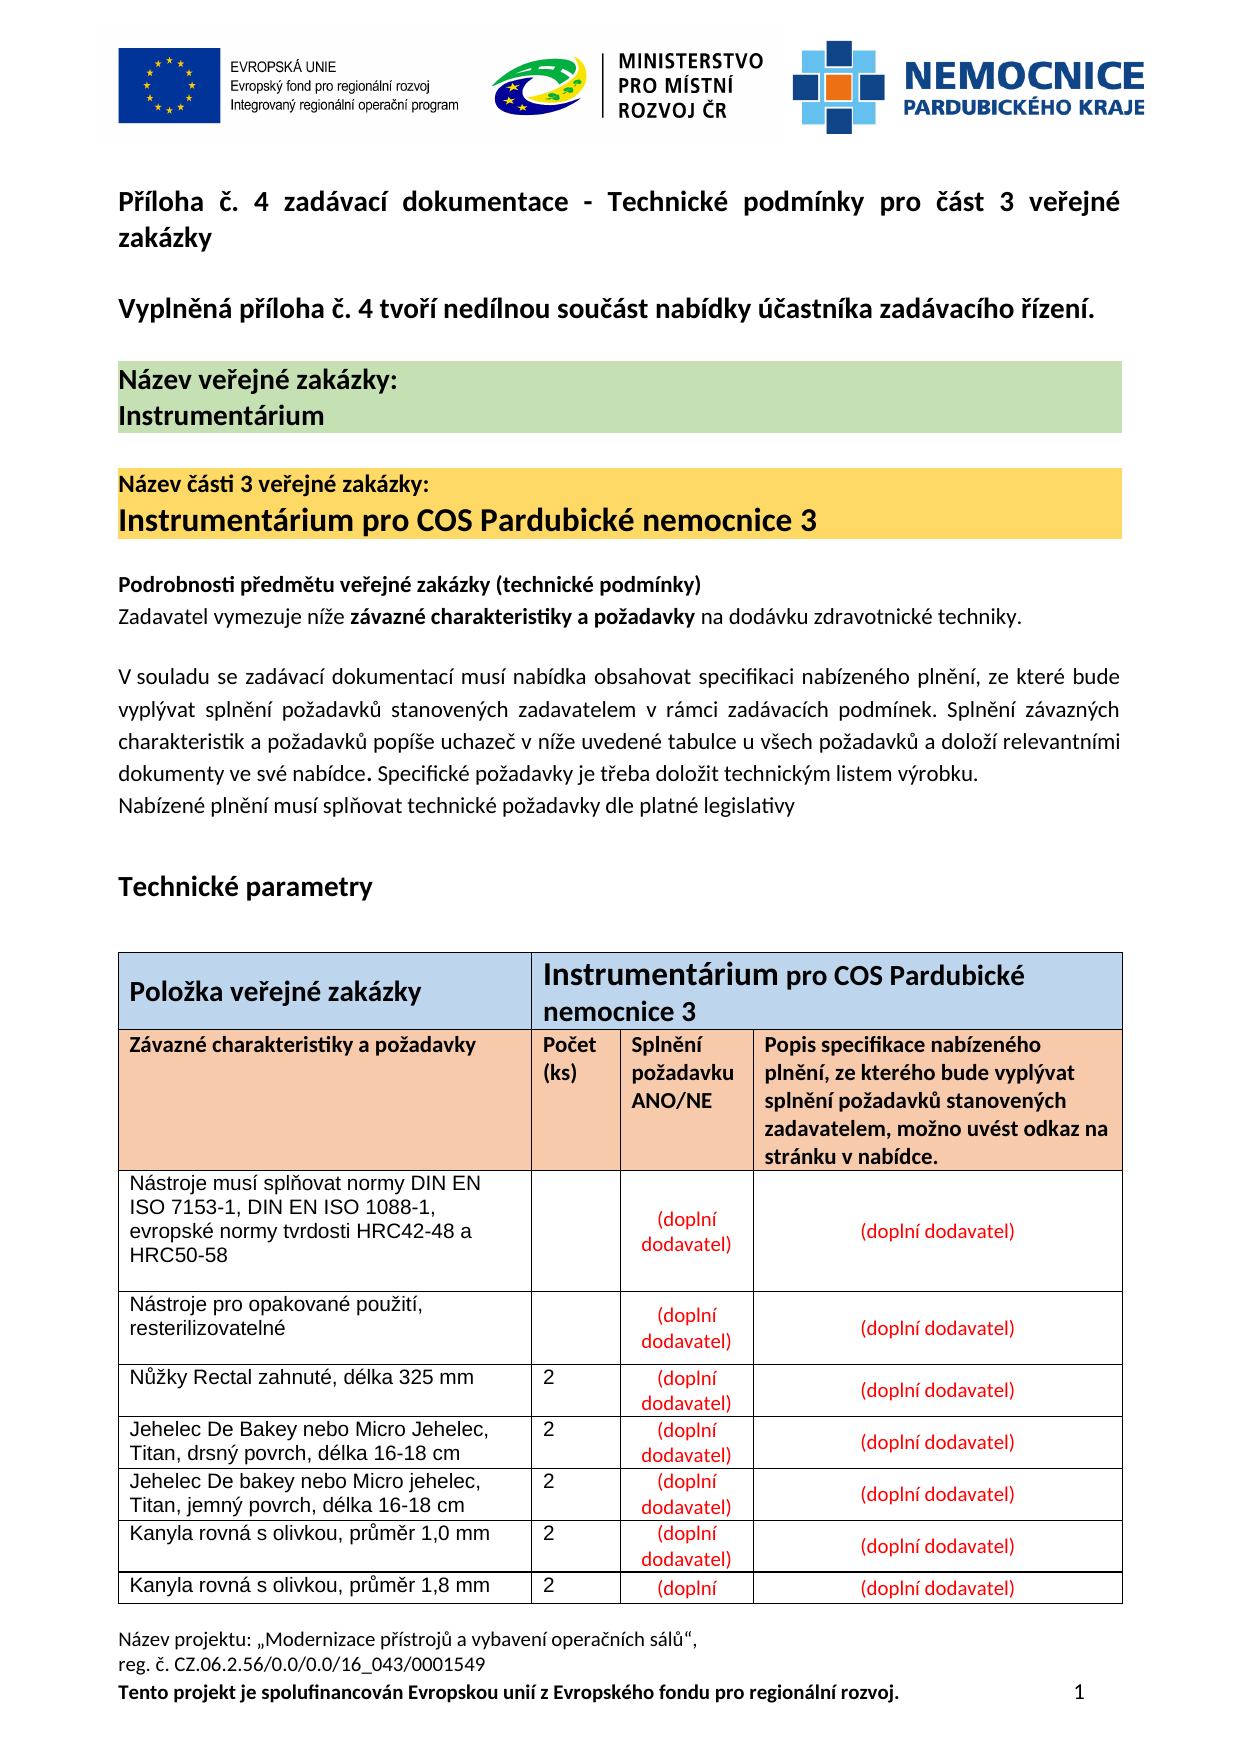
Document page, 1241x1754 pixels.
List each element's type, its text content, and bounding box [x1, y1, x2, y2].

table_cell (doplní dodavatel) [754, 1417, 1122, 1468]
text Instrumentárium pro COS Pardubické nemocnice 3 [118, 499, 1122, 539]
table_cell Nástroje pro opakované použití, resterilizovatelné [119, 1292, 531, 1364]
table_cell Kanyla rovná s olivkou, průměr 1,0 mm [119, 1521, 531, 1571]
text Zadavatel vymezuje níže závazné charakteristiky a požadavky na dodávku zdravotnické techniky. [118, 602, 1122, 630]
picture [96, 22, 785, 148]
table_cell [532, 1171, 620, 1291]
table_cell Nůžky Rectal zahnuté, délka 325 mm [119, 1365, 531, 1416]
table_cell Závazné charakteristiky a požadavky [119, 1030, 531, 1170]
table_cell (doplní dodavatel) [621, 1417, 753, 1468]
table_cell (doplní dodavatel) [621, 1573, 753, 1603]
table_cell (doplní dodavatel) [754, 1292, 1122, 1364]
table_cell (doplní dodavatel) [754, 1521, 1122, 1571]
table_cell (doplní dodavatel) [621, 1521, 753, 1571]
subtitle Název veřejné zakázky: [118, 361, 1122, 397]
table_cell (doplní dodavatel) [621, 1365, 753, 1416]
table_header Instrumentárium pro COS Pardubické nemocnice 3 [532, 953, 1122, 1029]
table_cell (doplní dodavatel) [621, 1292, 753, 1364]
text Podrobnosti předmětu veřejné zakázky (technické podmínky) [118, 570, 1122, 598]
text Příloha č. 4 zadávací dokumentace - Technické podmínky pro část 3 veřejné zakázky [118, 183, 1122, 254]
table_cell 2 [532, 1417, 620, 1468]
table_cell Jehelec De Bakey nebo Micro Jehelec, Titan, drsný povrch, délka 16-18 cm [119, 1417, 531, 1468]
table_cell (doplní dodavatel) [754, 1469, 1122, 1519]
text Vyplněná příloha č. 4 tvoří nedílnou součást nabídky účastníka zadávacího řízení. [118, 290, 1122, 326]
subtitle Instrumentárium [118, 397, 1122, 433]
table_cell (doplní dodavatel) [754, 1573, 1122, 1603]
table_cell (doplní dodavatel) [754, 1171, 1122, 1291]
table_cell 2 [532, 1365, 620, 1416]
table_cell (doplní dodavatel) [754, 1365, 1122, 1416]
table_cell Počet (ks) [532, 1030, 620, 1170]
table_cell [532, 1292, 620, 1364]
table_cell 2 [532, 1521, 620, 1571]
table_cell Popis specifikace nabízeného plnění, ze kterého bude vyplývat splnění požadavků stanovených zadavatelem, možno uvést odkaz na stránku v nabídce. [754, 1030, 1122, 1170]
table_cell (doplní dodavatel) [621, 1171, 753, 1291]
subtitle Technické parametry [118, 868, 1122, 904]
table_header Položka veřejné zakázky [119, 953, 531, 1029]
text Nabízené plnění musí splňovat technické požadavky dle platné legislativy [118, 791, 1122, 819]
text V souladu se zadávací dokumentací musí nabídka obsahovat specifikaci nabízeného plnění, ze které bude vyplývat splnění požadavků stanovených zadavatelem v rámci zadávacích podmínek. Splnění závazných charakteristik a požadavků popíše uchazeč v níže uvedené tabulce u všech požadavků a doloží relevantními dokumenty ve své nabídce. Specifické požadavky je třeba doložit technickým listem výrobku. [118, 662, 1122, 787]
table_cell 2 [532, 1573, 620, 1603]
table_cell 2 [532, 1469, 620, 1519]
picture [791, 39, 1145, 135]
table_cell Nástroje musí splňovat normy DIN EN ISO 7153-1, DIN EN ISO 1088-1, evropské normy tvrdosti HRC42-48 a HRC50-58 [119, 1171, 531, 1291]
table_cell (doplní dodavatel) [621, 1469, 753, 1519]
table_cell Splnění požadavku ANO/NE [621, 1030, 753, 1170]
text Název části 3 veřejné zakázky: [118, 468, 1122, 499]
table_cell Jehelec De bakey nebo Micro jehelec, Titan, jemný povrch, délka 16-18 cm [119, 1469, 531, 1519]
table_cell Kanyla rovná s olivkou, průměr 1,8 mm [119, 1573, 531, 1603]
